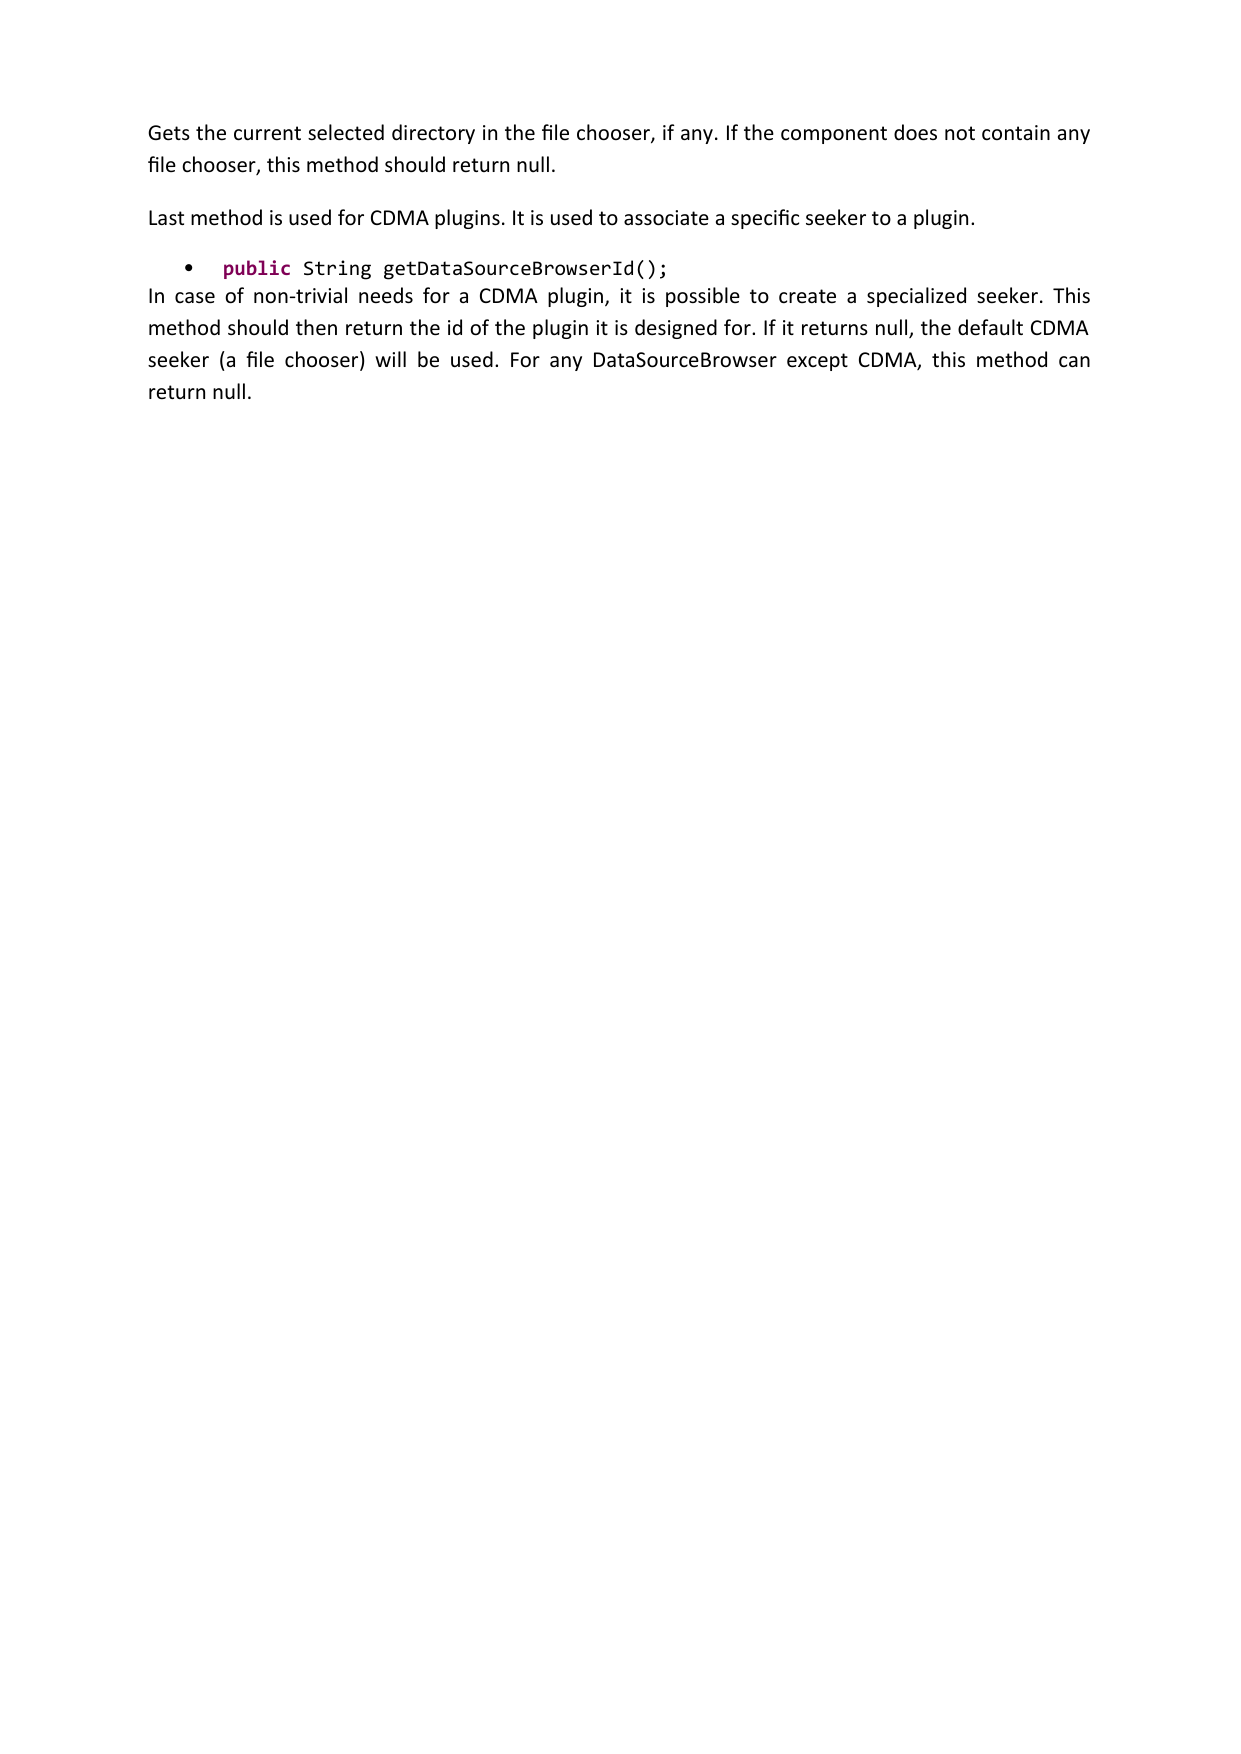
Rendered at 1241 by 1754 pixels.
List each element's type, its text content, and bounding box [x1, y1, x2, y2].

text Last method is used for CDMA plugins. It is used to associate a specific seeker to a plugin. [148, 203, 1093, 231]
text Gets the current selected directory in the file chooser, if any. If the component does not contain any file chooser, this method should return null. [148, 118, 1093, 178]
list public String getDataSourceBrowserId(); [185, 256, 1093, 281]
text In case of non-trivial needs for a CDMA plugin, it is possible to create a specialized seeker. This method should then return the id of the plugin it is designed for. If it returns null, the default CDMA seeker (a file chooser) will be used. For any DataSourceBrowser except CDMA, this method can return null. [148, 281, 1093, 405]
